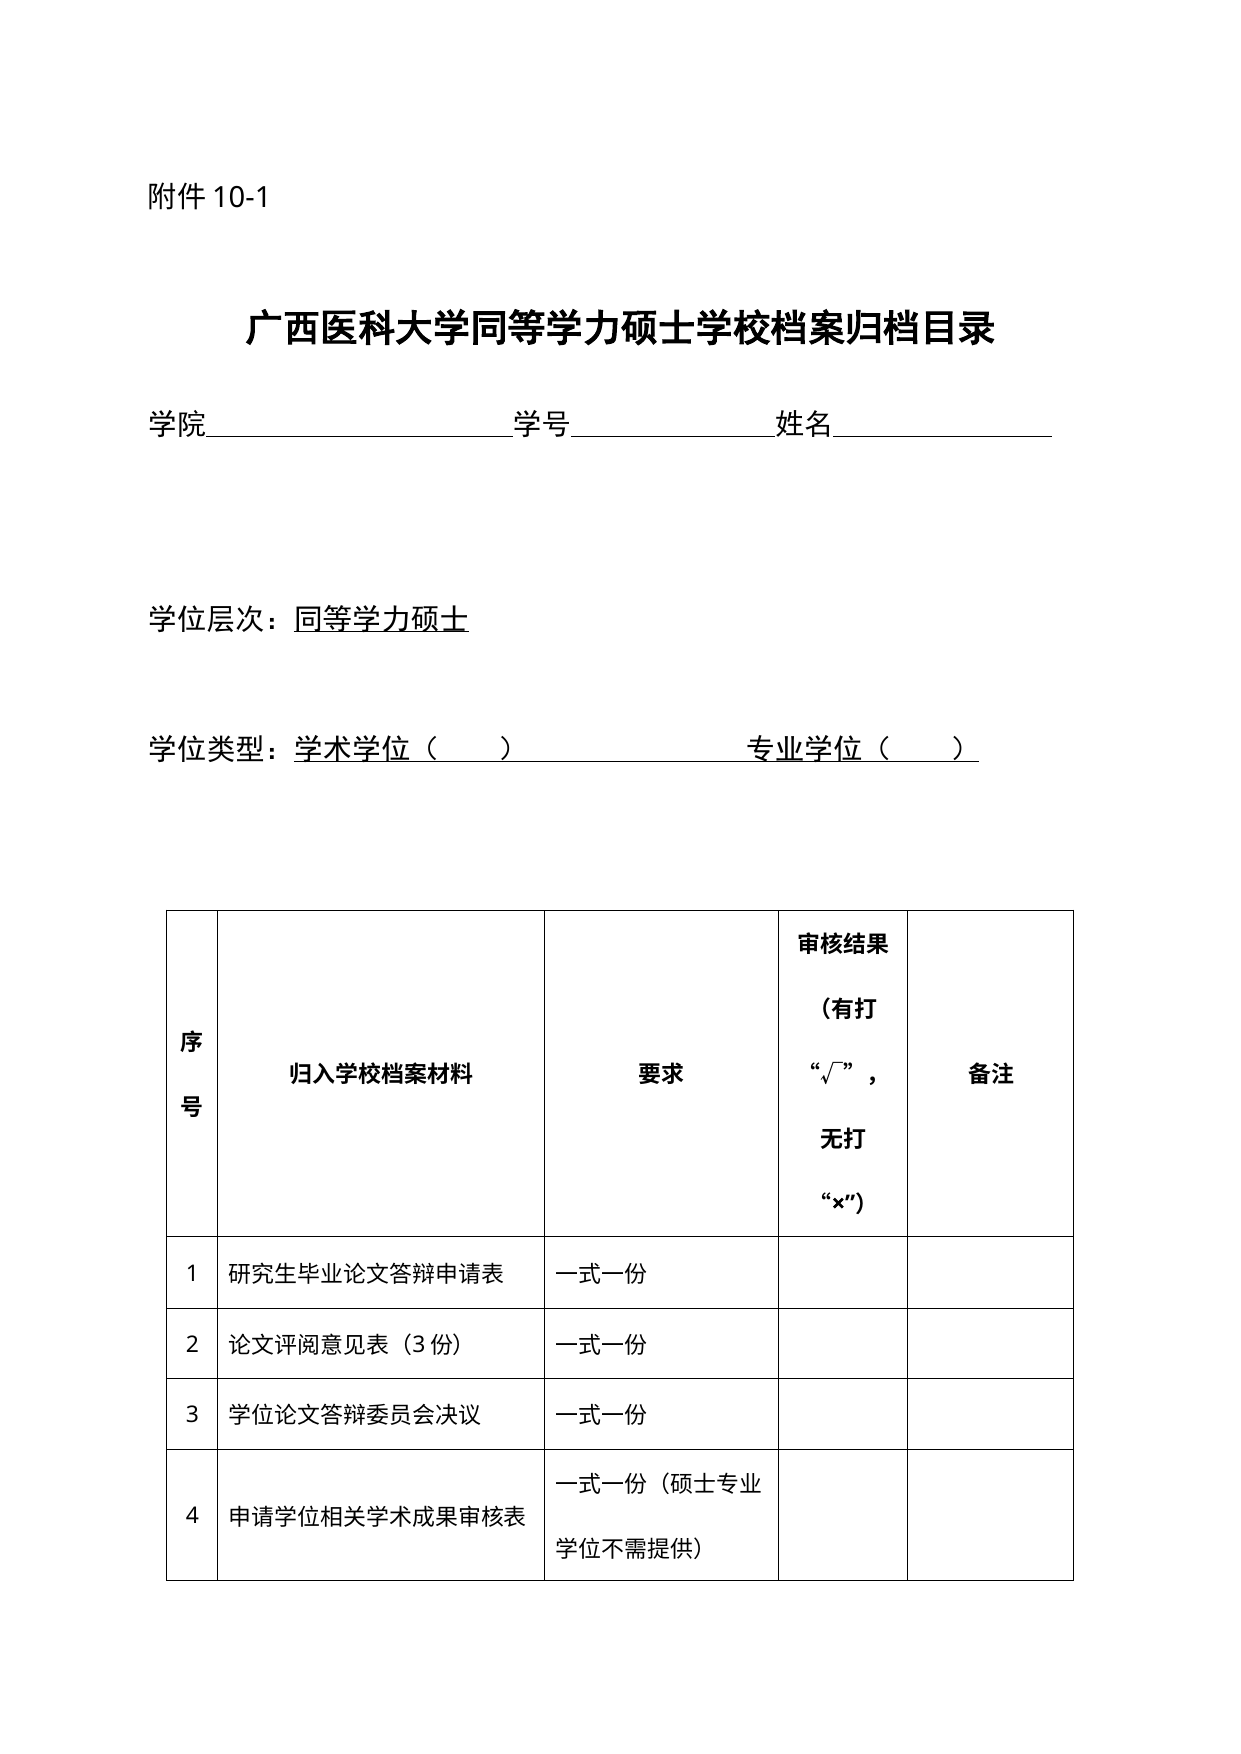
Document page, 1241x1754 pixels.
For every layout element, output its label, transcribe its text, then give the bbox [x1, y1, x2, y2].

table_cell 学位论文答辩委员会决议 [218, 1379, 544, 1449]
table_cell [908, 1237, 1073, 1308]
table_header 备注 [908, 911, 1073, 1236]
table_cell 4 [167, 1450, 217, 1580]
table_cell 研究生毕业论文答辩申请表 [218, 1237, 544, 1308]
table_cell [908, 1450, 1073, 1580]
table_cell 一式一份 [545, 1237, 778, 1308]
text 附件10-1 [148, 162, 1092, 227]
table_header 要求 [545, 911, 778, 1236]
table_header 归入学校档案材料 [218, 911, 544, 1236]
table_cell [779, 1237, 907, 1308]
text 学位层次：同等学力硕士 [148, 584, 1092, 649]
text 学院 学号 姓名 [148, 389, 1092, 454]
table_cell 一式一份 [545, 1379, 778, 1449]
table_cell 2 [167, 1309, 217, 1378]
table_cell [908, 1309, 1073, 1378]
text 学位类型：学术学位（ ） 专业学位（ ） [148, 714, 1092, 779]
table_cell 申请学位相关学术成果审核表 [218, 1450, 544, 1580]
table_cell [779, 1450, 907, 1580]
table_cell [779, 1379, 907, 1449]
text 广西医科大学同等学力硕士学校档案归档目录 [148, 292, 1092, 357]
table_cell 一式一份（硕士专业学位不需提供） [545, 1450, 778, 1580]
table_cell 论文评阅意见表（3份） [218, 1309, 544, 1378]
table_cell 1 [167, 1237, 217, 1308]
table_header 序号 [167, 911, 217, 1236]
table_cell 3 [167, 1379, 217, 1449]
table_cell [908, 1379, 1073, 1449]
table_cell 一式一份 [545, 1309, 778, 1378]
table_cell [779, 1309, 907, 1378]
table_header 审核结果（有打“√”，无打“×”） [779, 911, 907, 1236]
